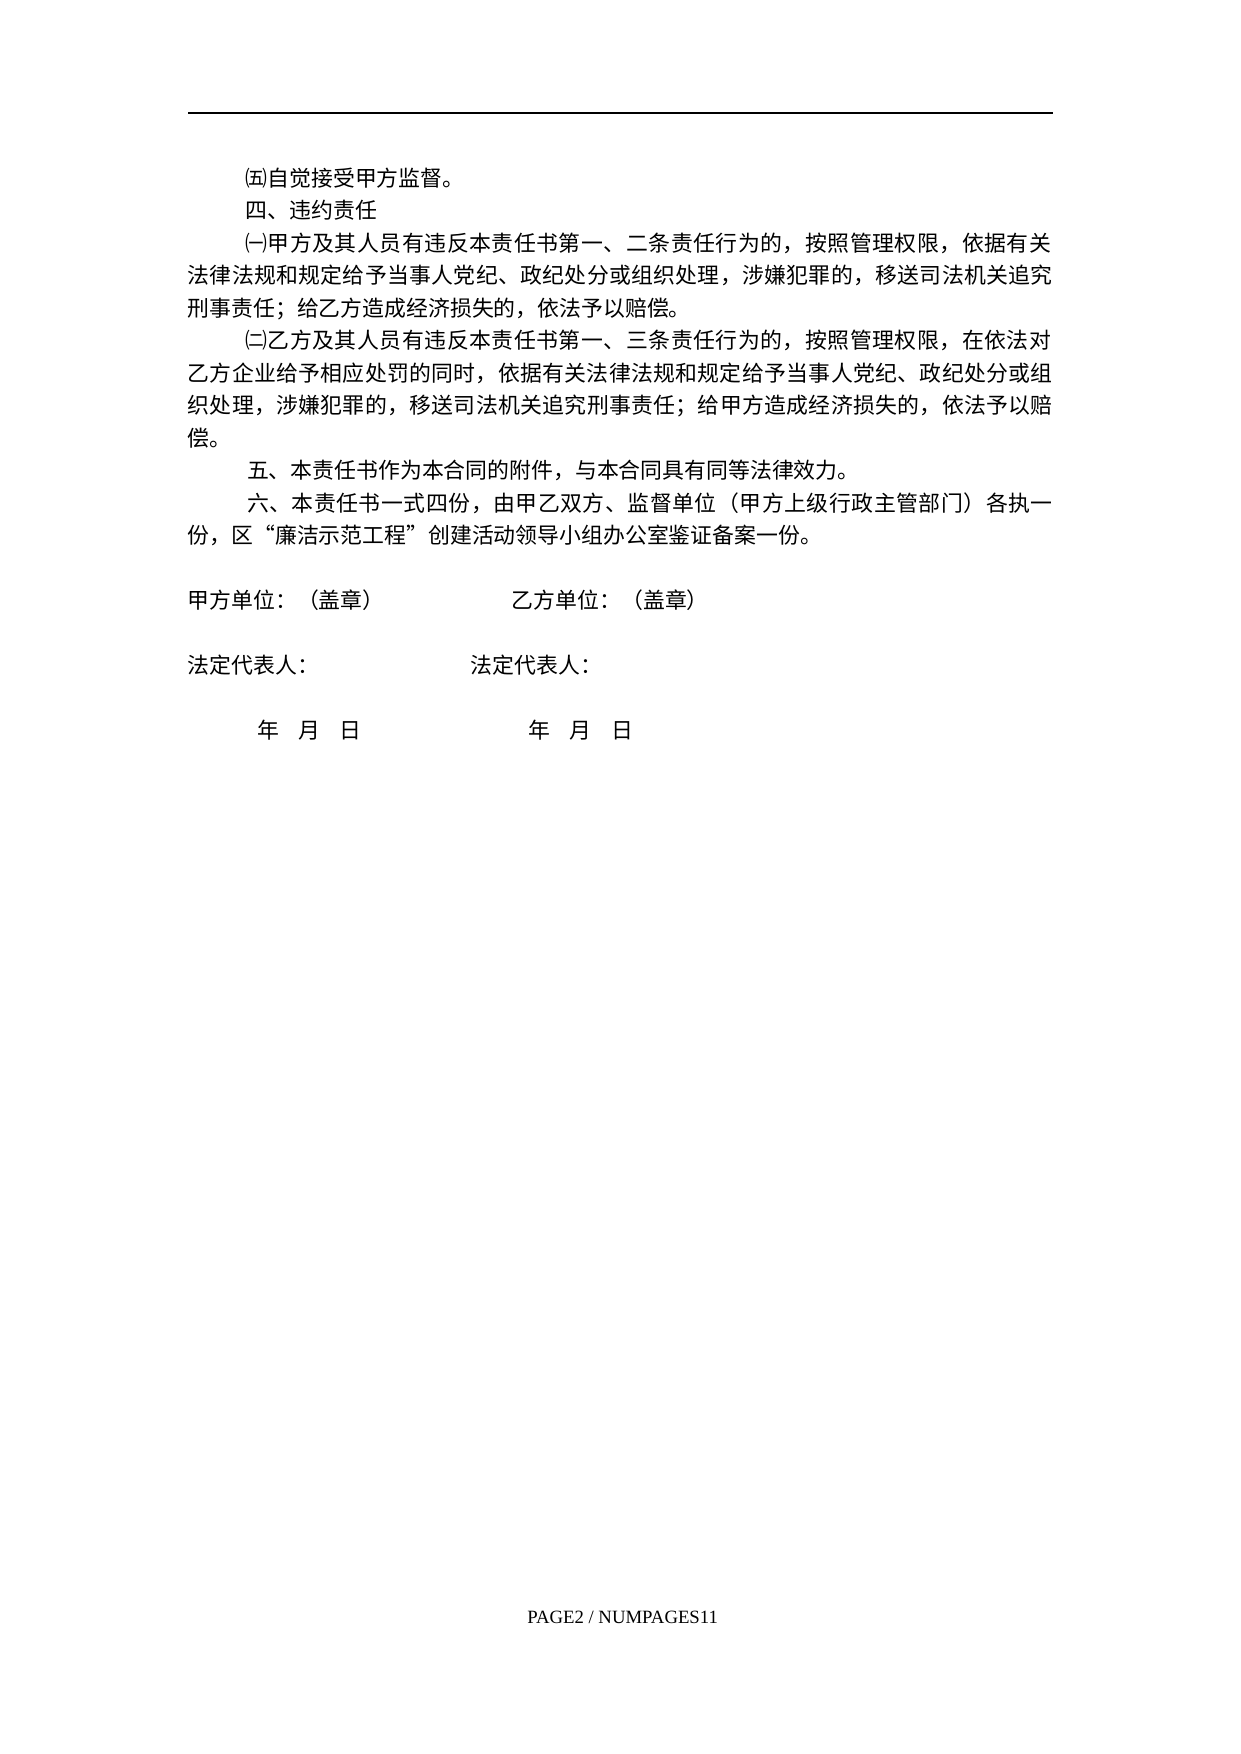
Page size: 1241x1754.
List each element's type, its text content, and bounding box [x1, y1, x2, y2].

text 四、违约责任 [187, 193, 1053, 225]
text 法定代表人： 法定代表人： [187, 648, 1053, 680]
text 年 月 日 年 月 日 [187, 713, 1053, 745]
text 六、本责任书一式四份，由甲乙双方、监督单位（甲方上级行政主管部门）各执一份，区“廉洁示范工程”创建活动领导小组办公室鉴证备案一份。 [187, 485, 1053, 550]
text ㈤自觉接受甲方监督。 [187, 160, 1053, 193]
text 五、本责任书作为本合同的附件，与本合同具有同等法律效力。 [187, 453, 1053, 485]
text ㈠甲方及其人员有违反本责任书第一、二条责任行为的，按照管理权限，依据有关法律法规和规定给予当事人党纪、政纪处分或组织处理，涉嫌犯罪的，移送司法机关追究刑事责任；给乙方造成经济损失的，依法予以赔偿。 [187, 225, 1053, 323]
text ㈡乙方及其人员有违反本责任书第一、三条责任行为的，按照管理权限，在依法对乙方企业给予相应处罚的同时，依据有关法律法规和规定给予当事人党纪、政纪处分或组织处理，涉嫌犯罪的，移送司法机关追究刑事责任；给甲方造成经济损失的，依法予以赔偿。 [187, 323, 1053, 453]
text 甲方单位：（盖章） 乙方单位：（盖章） [187, 583, 1053, 615]
